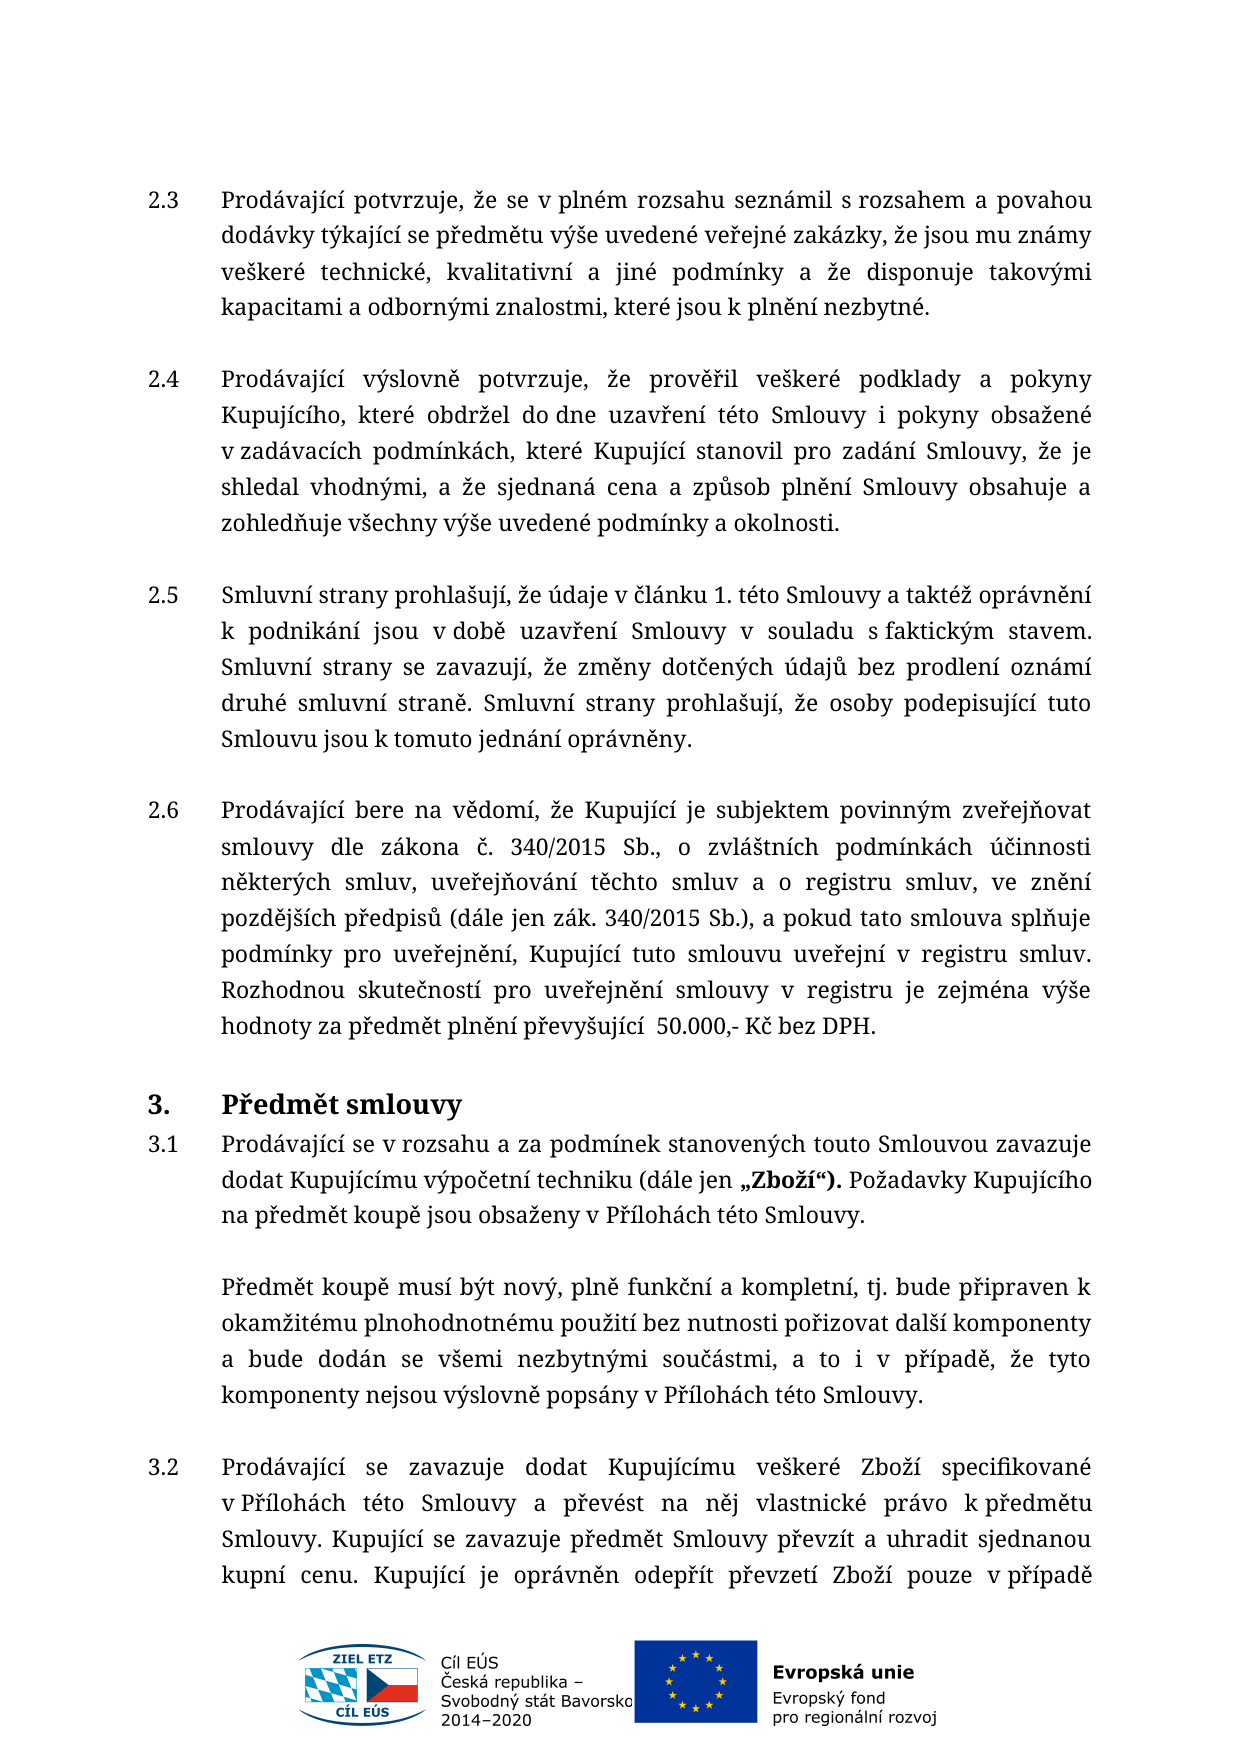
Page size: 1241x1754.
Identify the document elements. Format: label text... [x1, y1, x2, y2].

text 2.3 Prodávající potvrzuje, že se v plném rozsahu seznámil s rozsahem a povahou dodávky týkající se předmětu výše uvedené veřejné zakázky, že jsou mu známy veškeré technické, kvalitativní a jiné podmínky a že disponuje takovými kapacitami a odbornými znalostmi, které jsou k plnění nezbytné. [148, 183, 1093, 323]
text 3. Předmět smlouvy [148, 1085, 1093, 1122]
text 2.5 Smluvní strany prohlašují, že údaje v článku 1. této Smlouvy a taktéž oprávnění k podnikání jsou v době uzavření Smlouvy v souladu s faktickým stavem. Smluvní strany se zavazují, že změny dotčených údajů bez prodlení oznámí druhé smluvní straně. Smluvní strany prohlašují, že osoby podepisující tuto Smlouvu jsou k tomuto jednání oprávněny. [148, 579, 1093, 754]
text 2.4 Prodávající výslovně potvrzuje, že prověřil veškeré podklady a pokyny Kupujícího, které obdržel do dne uzavření této Smlouvy i pokyny obsažené v zadávacích podmínkách, které Kupující stanovil pro zadání Smlouvy, že je shledal vhodnými, a že sjednaná cena a způsob plnění Smlouvy obsahuje a zohledňuje všechny výše uvedené podmínky a okolnosti. [148, 363, 1093, 538]
text 2.6 Prodávající bere na vědomí, že Kupující je subjektem povinným zveřejňovat smlouvy dle zákona č. 340/2015 Sb., o zvláštních podmínkách účinnosti některých smluv, uveřejňování těchto smluv a o registru smluv, ve znění pozdějších předpisů (dále jen zák. 340/2015 Sb.), a pokud tato smlouva splňuje podmínky pro uveřejnění, Kupující tuto smlouvu uveřejní v registru smluv. Rozhodnou skutečností pro uveřejnění smlouvy v registru je zejména výše hodnoty za předmět plnění převyšující 50.000,- Kč bez DPH. [148, 794, 1093, 1041]
text Předmět koupě musí být nový, plně funkční a kompletní, tj. bude připraven k okamžitému plnohodnotnému použití bez nutnosti pořizovat další komponenty a bude dodán se všemi nezbytnými součástmi, a to i v případě, že tyto komponenty nejsou výslovně popsány v Přílohách této Smlouvy. [148, 1271, 1093, 1410]
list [148, 1451, 1093, 1590]
text 3.1 Prodávající se v rozsahu a za podmínek stanovených touto Smlouvou zavazuje dodat Kupujícímu výpočetní techniku (dále jen „Zboží“). Požadavky Kupujícího na předmět koupě jsou obsaženy v Přílohách této Smlouvy. [148, 1128, 1093, 1231]
picture [298, 1638, 942, 1726]
